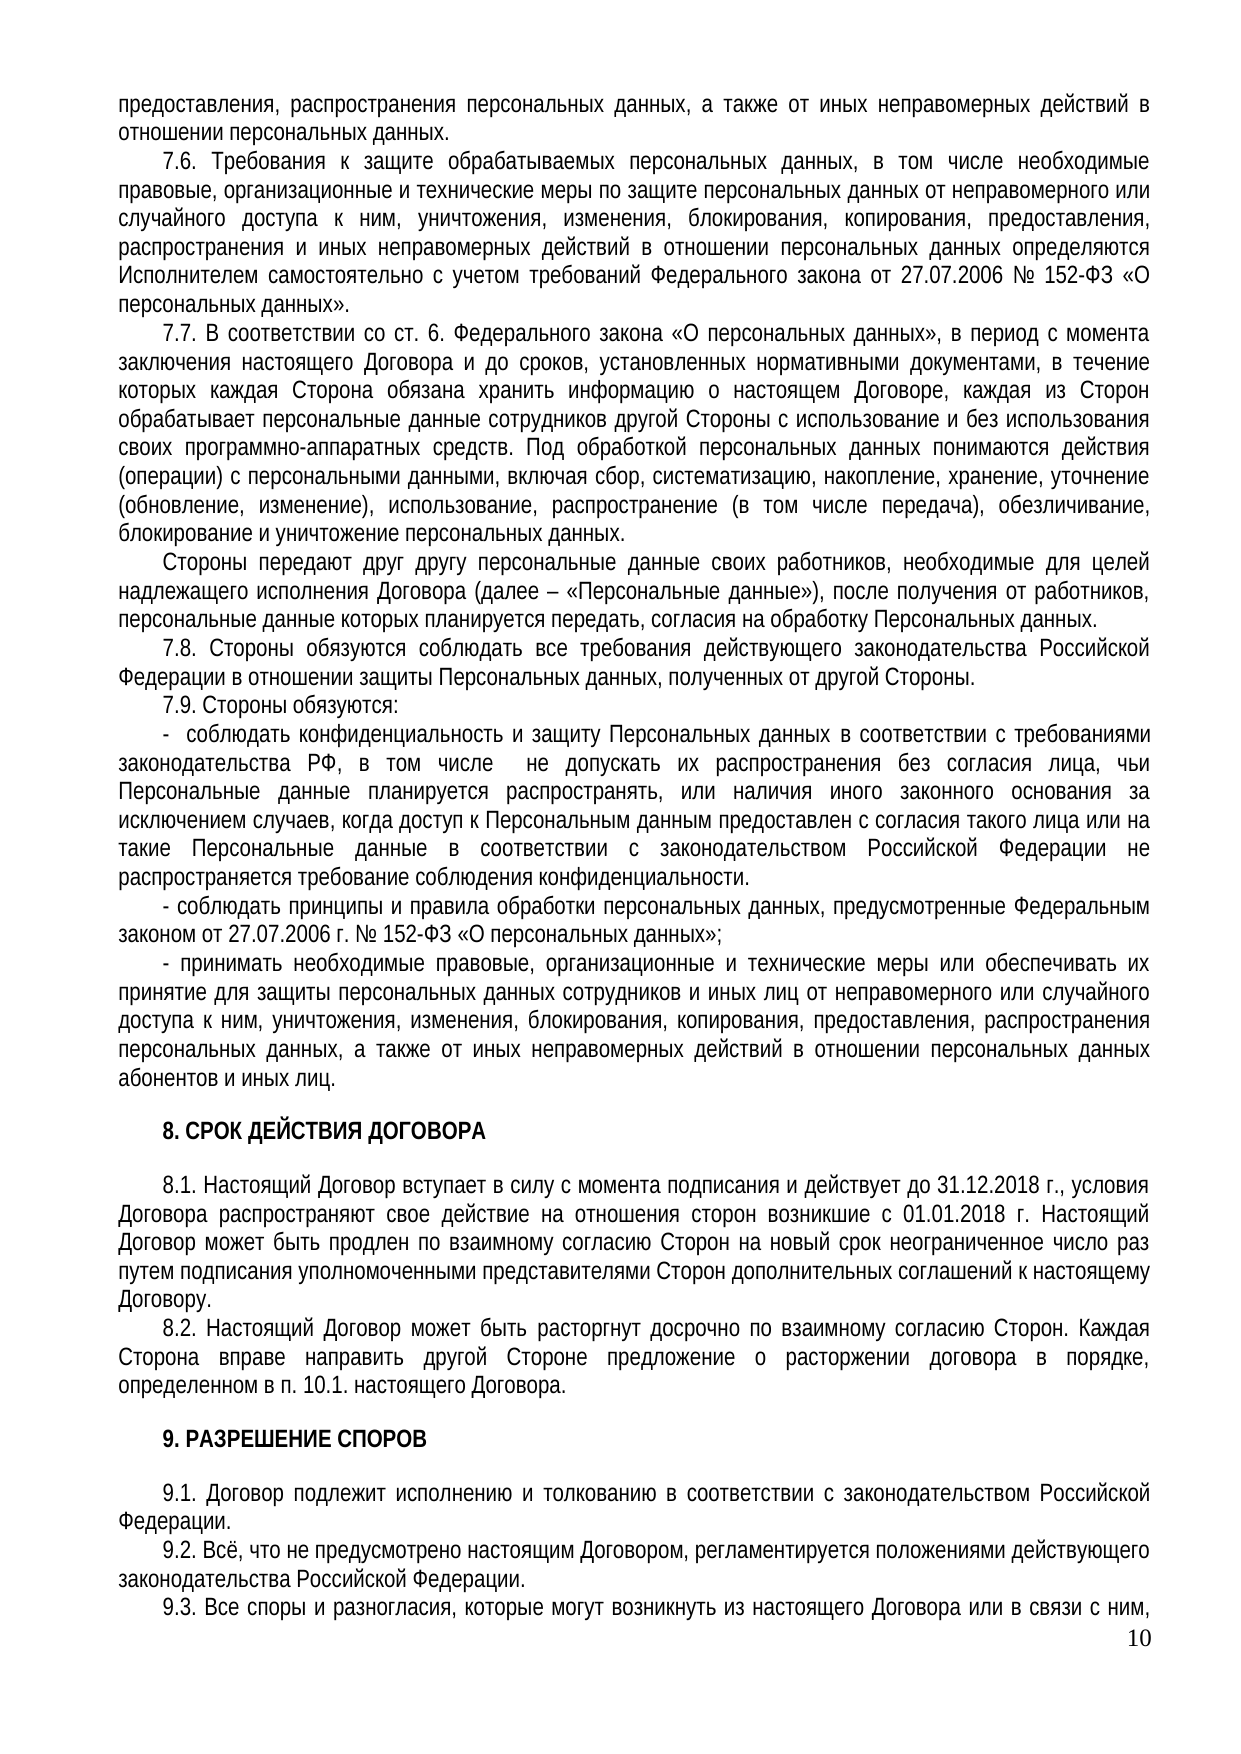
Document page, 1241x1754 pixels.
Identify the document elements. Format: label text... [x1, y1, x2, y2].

text 7.6. Требования к защите обрабатываемых персональных данных, в том числе необходимые правовые, организационные и технические меры по защите персональных данных от неправомерного или случайного доступа к ним, уничтожения, изменения, блокирования, копирования, предоставления, распространения и иных неправомерных действий в отношении персональных данных определяются Исполнителем самостоятельно с учетом требований Федерального закона от 27.07.2006 № 152-ФЗ «О персональных данных». [118, 146, 1152, 318]
text - соблюдать принципы и правила обработки персональных данных, предусмотренные Федеральным законом от 27.07.2006 г. № 152-ФЗ «О персональных данных»; [118, 891, 1152, 948]
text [118, 89, 1152, 146]
text 7.7. В соответствии со ст. 6. Федерального закона «О персональных данных», в период с момента заключения настоящего Договора и до сроков, установленных нормативными документами, в течение которых каждая Сторона обязана хранить информацию о настоящем Договоре, каждая из Сторон обрабатывает персональные данные сотрудников другой Стороны с использование и без использования своих программно-аппаратных средств. Под обработкой персональных данных понимаются действия (операции) с персональными данными, включая сбор, систематизацию, накопление, хранение, уточнение (обновление, изменение), использование, распространение (в том числе передача), обезличивание, блокирование и уничтожение персональных данных. [118, 318, 1152, 547]
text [118, 1592, 1152, 1621]
text 8.2. Настоящий Договор может быть расторгнут досрочно по взаимному согласию Сторон. Каждая Сторона вправе направить другой Стороне предложение о расторжении договора в порядке, определенном в п. 10.1. настоящего Договора. [118, 1313, 1152, 1399]
text 8. СРОК ДЕЙСТВИЯ ДОГОВОРА [118, 1116, 1152, 1145]
text 9.1. Договор подлежит исполнению и толкованию в соответствии с законодательством Российской Федерации. [118, 1478, 1152, 1535]
text - соблюдать конфиденциальность и защиту Персональных данных в соответствии с требованиями законодательства РФ, в том числе не допускать их распространения без согласия лица, чьи Персональные данные планируется распространять, или наличия иного законного основания за исключением случаев, когда доступ к Персональным данным предоставлен с согласия такого лица или на такие Персональные данные в соответствии с законодательством Российской Федерации не распространяется требование соблюдения конфиденциальности. [118, 719, 1152, 891]
text - принимать необходимые правовые, организационные и технические меры или обеспечивать их принятие для защиты персональных данных сотрудников и иных лиц от неправомерного или случайного доступа к ним, уничтожения, изменения, блокирования, копирования, предоставления, распространения персональных данных, а также от иных неправомерных действий в отношении персональных данных абонентов и иных лиц. [118, 948, 1152, 1091]
text 9. РАЗРЕШЕНИЕ СПОРОВ [118, 1424, 1152, 1453]
text 9.2. Всё, что не предусмотрено настоящим Договором, регламентируется положениями действующего законодательства Российской Федерации. [118, 1535, 1152, 1592]
text 8.1. Настоящий Договор вступает в силу с момента подписания и действует до 31.12.2018 г., условия Договора распространяют свое действие на отношения сторон возникшие с 01.01.2018 г. Настоящий Договор может быть продлен по взаимному согласию Сторон на новый срок неограниченное число раз путем подписания уполномоченными представителями Сторон дополнительных соглашений к настоящему Договору. [118, 1170, 1152, 1313]
text Стороны передают друг другу персональные данные своих работников, необходимые для целей надлежащего исполнения Договора (далее – «Персональные данные»), после получения от работников, персональные данные которых планируется передать, согласия на обработку Персональных данных. [118, 547, 1152, 633]
text 7.9. Стороны обязуются: [118, 690, 1152, 719]
text 7.8. Стороны обязуются соблюдать все требования действующего законодательства Российской Федерации в отношении защиты Персональных данных, полученных от другой Стороны. [118, 633, 1152, 690]
